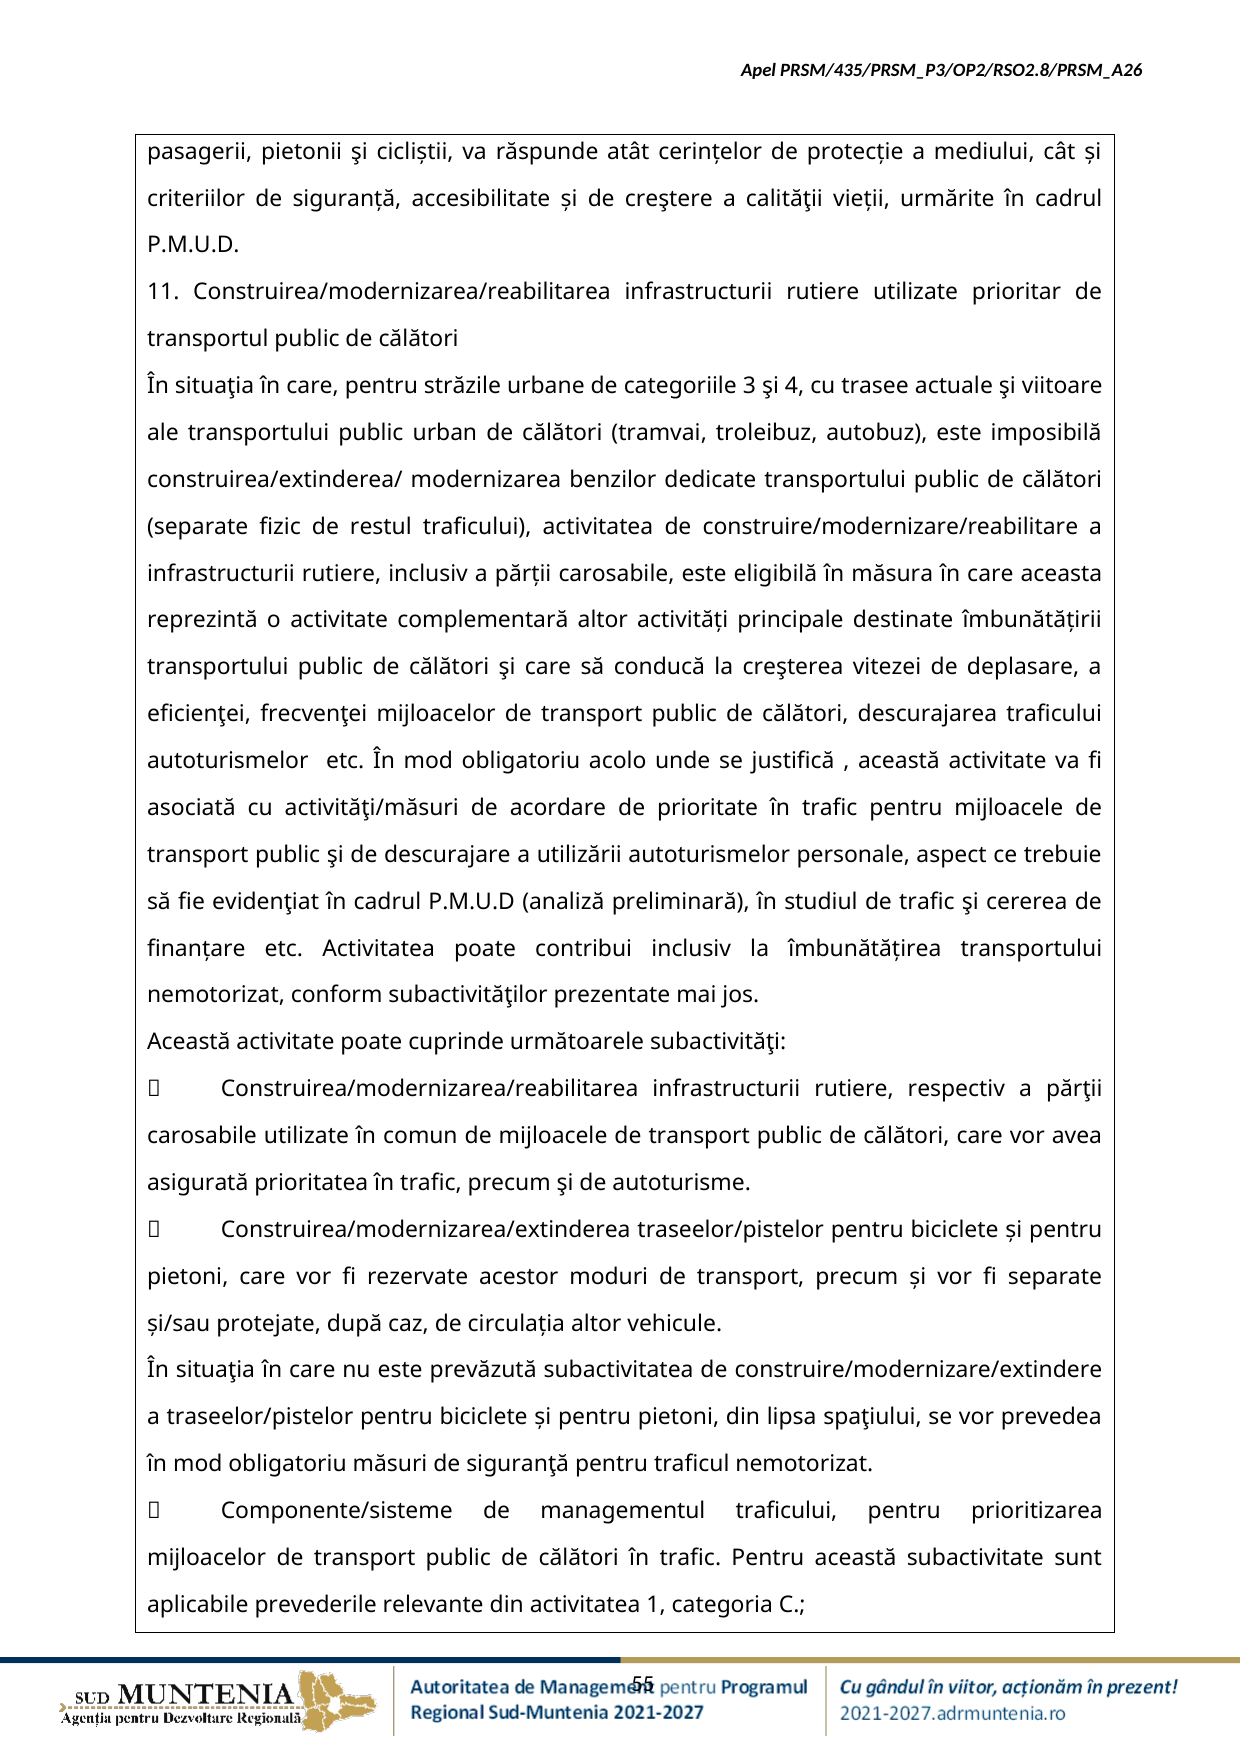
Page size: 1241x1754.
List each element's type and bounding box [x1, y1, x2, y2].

picture [0, 1657, 1241, 1737]
table_header [136, 135, 1114, 1632]
